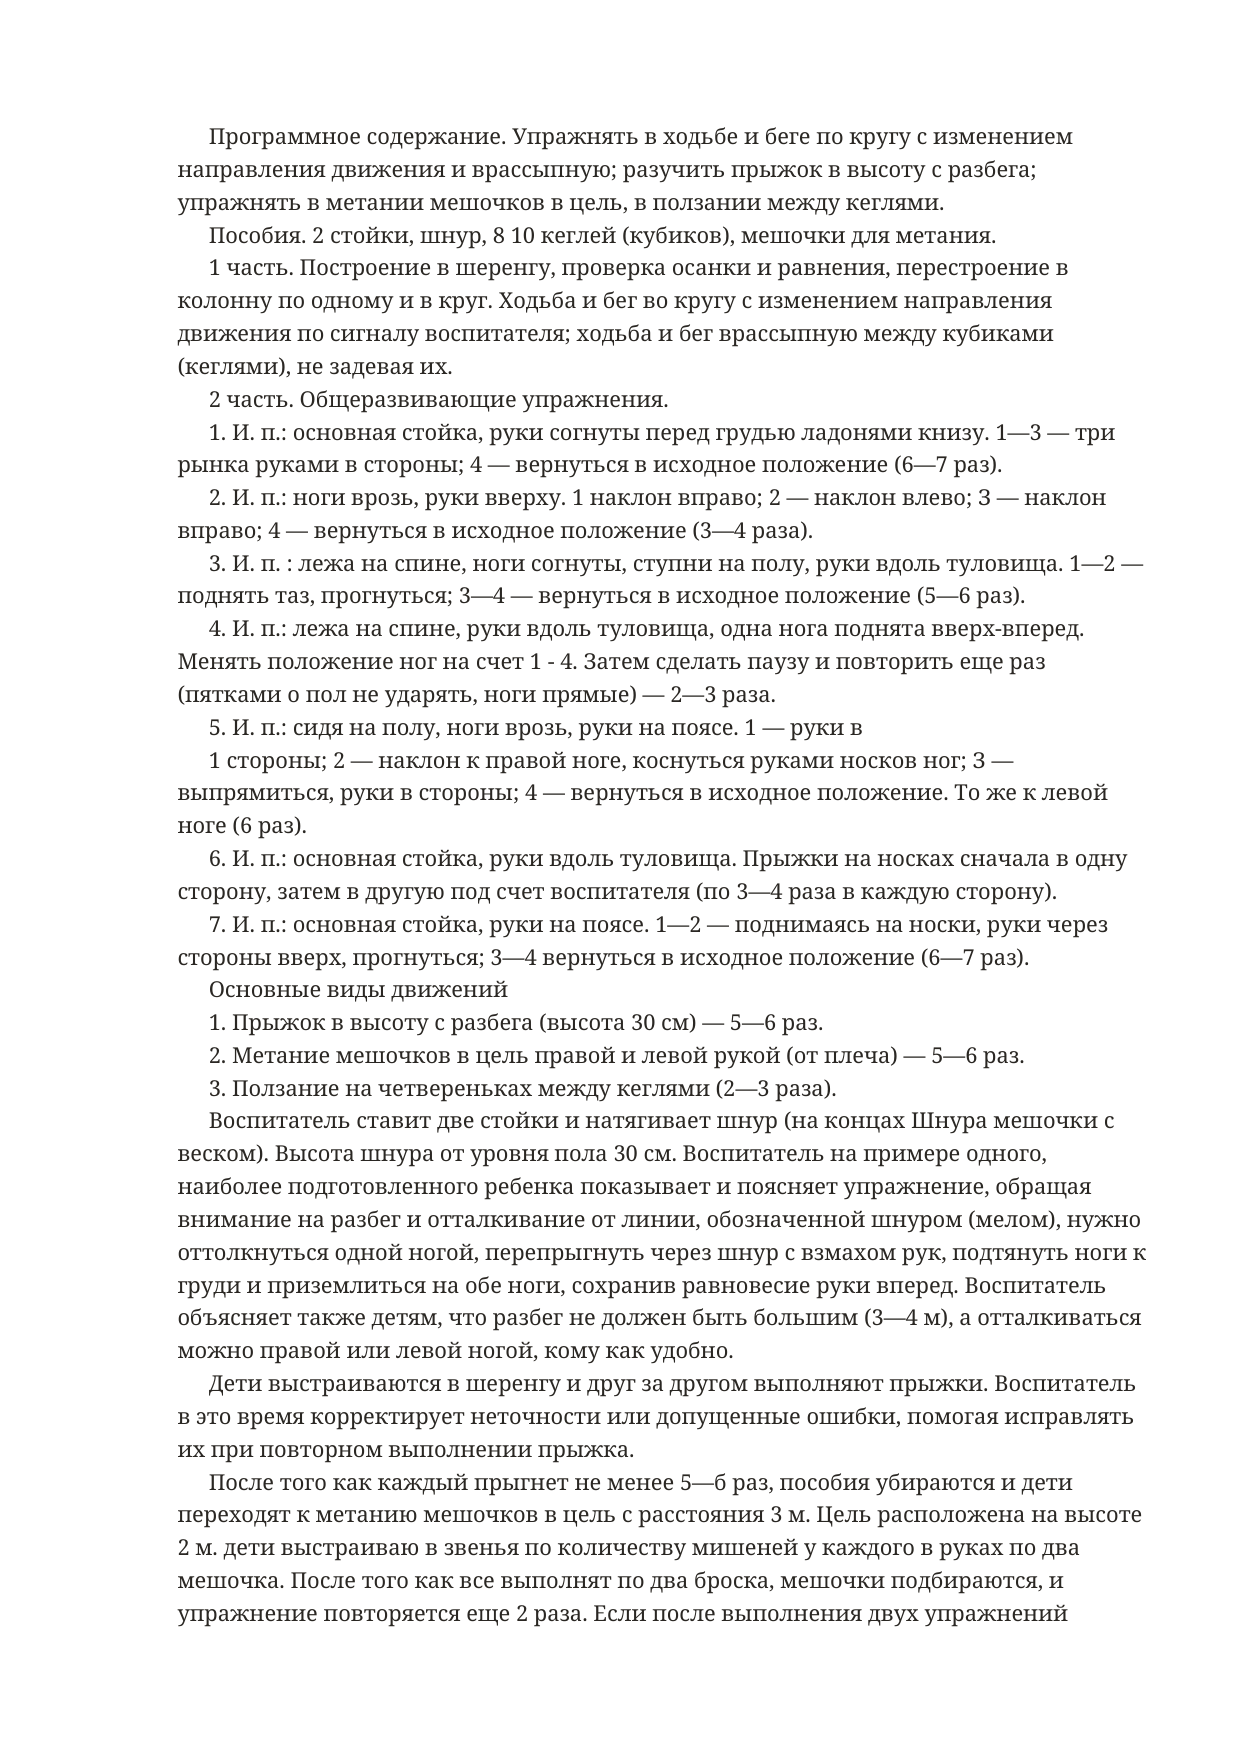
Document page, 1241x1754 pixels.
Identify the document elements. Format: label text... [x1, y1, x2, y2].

text 1 часть. Построение в шеренгу, проверка осанки и равнения, перестроение в колонну по одному и в круг. Ходьба и бег во кругу с изменением направления движения по сигналу воспитателя; ходьба и бег врассыпную между кубиками (кеглями), не задевая их. [177, 249, 1152, 381]
text Основные виды движений [177, 971, 1152, 1004]
text Программное содержание. Упражнять в ходьбе и беге по кругу с изменением направления движения и врассыпную; разучить прыжок в высоту с разбега; упражнять в метании мешочков в цель, в ползании между кеглями. [177, 118, 1152, 217]
text 1. И. п.: основная стойка, руки согнуты перед грудью ладонями книзу. 1—3 — три рынка руками в стороны; 4 — вернуться в исходное положение (6—7 раз). [177, 413, 1152, 479]
text 4. И. п.: лежа на спине, руки вдоль туловища, одна нога поднята вверх-вперед. Менять положение ног на счет 1 - 4. Затем сделать паузу и повторить еще раз (пятками о пол не ударять, ноги прямые) — 2—3 раза. [177, 610, 1152, 709]
text 2. И. п.: ноги врозь, руки вверху. 1 наклон вправо; 2 — наклон влево; З — наклон вправо; 4 — вернуться в исходное положение (3—4 раза). [177, 479, 1152, 545]
text 1 стороны; 2 — наклон к правой ноге, коснуться руками носков ног; З — выпрямиться, руки в стороны; 4 — вернуться в исходное положение. То же к левой ноге (6 раз). [177, 742, 1152, 840]
text 3. Ползание на четвереньках между кеглями (2—3 раза). [177, 1070, 1152, 1102]
text 3. И. п. : лежа на спине, ноги согнуты, ступни на полу, руки вдоль туловища. 1—2 — поднять таз, прогнуться; 3—4 — вернуться в исходное положение (5—6 раз). [177, 545, 1152, 610]
text 2. Метание мешочков в цель правой и левой рукой (от плеча) — 5—6 раз. [177, 1037, 1152, 1070]
text 6. И. п.: основная стойка, руки вдоль туловища. Прыжки на носках сначала в одну сторону, затем в другую под счет воспитателя (по 3—4 раза в каждую сторону). [177, 840, 1152, 906]
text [177, 1463, 1152, 1627]
text 7. И. п.: основная стойка, руки на поясе. 1—2 — поднимаясь на носки, руки через стороны вверх, прогнуться; 3—4 вернуться в исходное положение (6—7 раз). [177, 906, 1152, 971]
text Пособия. 2 стойки, шнур, 8 10 кеглей (кубиков), мешочки для метания. [177, 217, 1152, 249]
text Дети выстраиваются в шеренгу и друг за другом выполняют прыжки. Воспитатель в это время корректирует неточности или допущенные ошибки, помогая исправлять их при повторном выполнении прыжка. [177, 1365, 1152, 1463]
text 5. И. п.: сидя на полу, ноги врозь, руки на поясе. 1 — руки в [177, 709, 1152, 742]
text 1. Прыжок в высоту с разбега (высота 30 см) — 5—6 раз. [177, 1004, 1152, 1037]
text Воспитатель ставит две стойки и натягивает шнур (на концах Шнура мешочки с веском). Высота шнура от уровня пола 30 см. Воспитатель на примере одного, наиболее подготовленного ребенка показывает и поясняет упражнение, обращая внимание на разбег и отталкивание от линии, обозначенной шнуром (мелом), нужно оттолкнуться одной ногой, перепрыгнуть через шнур с взмахом рук, подтянуть ноги к груди и приземлиться на обе ноги, сохранив равновесие руки вперед. Воспитатель объясняет также детям, что разбег не должен быть большим (3—4 м), а отталкиваться можно правой или левой ногой, кому как удобно. [177, 1102, 1152, 1365]
text 2 часть. Общеразвивающие упражнения. [177, 381, 1152, 413]
